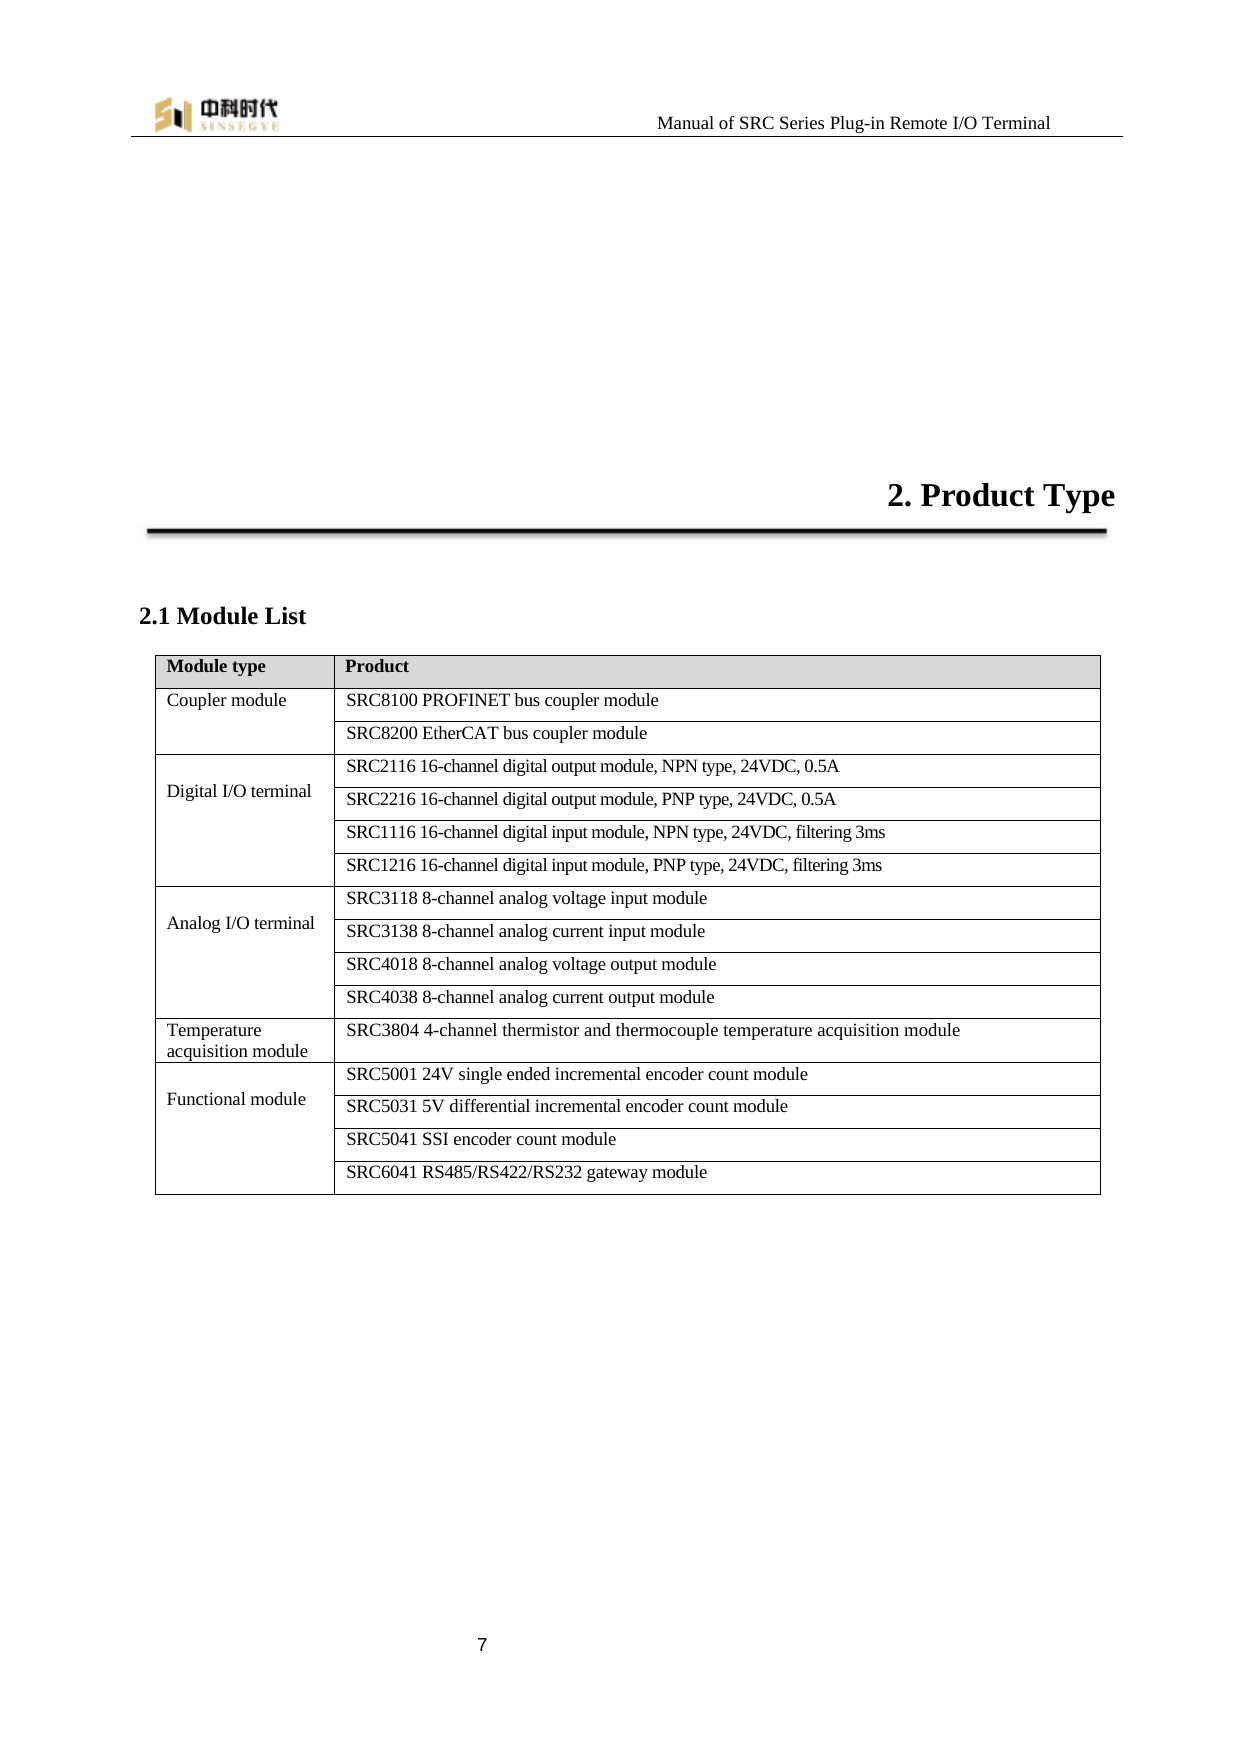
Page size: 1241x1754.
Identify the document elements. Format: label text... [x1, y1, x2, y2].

table_cell SRC4038 8-channel analog current output module [335, 986, 1100, 1018]
table_cell SRC5041 SSI encoder count module [335, 1129, 1100, 1161]
table_cell SRC6041 RS485/RS422/RS232 gateway module [335, 1162, 1100, 1194]
table_cell SRC2116 16-channel digital output module, NPN type, 24VDC, 0.5A [335, 755, 1100, 787]
table_cell SRC5001 24V single ended incremental encoder count module [335, 1063, 1100, 1095]
table_cell SRC3138 8-channel analog current input module [335, 920, 1100, 952]
table_cell SRC8200 EtherCAT bus coupler module [335, 722, 1100, 754]
table_cell SRC4018 8-channel analog voltage output module [335, 953, 1100, 985]
picture [138, 523, 1115, 546]
table_cell SRC5031 5V differential incremental encoder count module [335, 1096, 1100, 1128]
table_cell Analog I/O terminal [156, 887, 334, 1018]
subtitle Product Type [139, 475, 1115, 513]
table_cell SRC3118 8-channel analog voltage input module [335, 887, 1100, 919]
table_cell Temperature acquisition module [156, 1019, 334, 1062]
table_header Module type [156, 656, 334, 688]
table_cell SRC1216 16-channel digital input module, PNP type, 24VDC, filtering 3ms [335, 854, 1100, 886]
table_header Product [335, 656, 1100, 688]
picture [155, 97, 279, 133]
table_cell Coupler module [156, 689, 334, 754]
subtitle 2.1 Module List [139, 601, 1115, 629]
table_cell SRC1116 16-channel digital input module, NPN type, 24VDC, filtering 3ms [335, 821, 1100, 853]
table_cell SRC2216 16-channel digital output module, PNP type, 24VDC, 0.5A [335, 788, 1100, 820]
table_cell Digital I/O terminal [156, 755, 334, 886]
table_cell SRC3804 4-channel thermistor and thermocouple temperature acquisition module [335, 1019, 1100, 1062]
table_cell Functional module [156, 1063, 334, 1194]
table_cell SRC8100 PROFINET bus coupler module [335, 689, 1100, 721]
